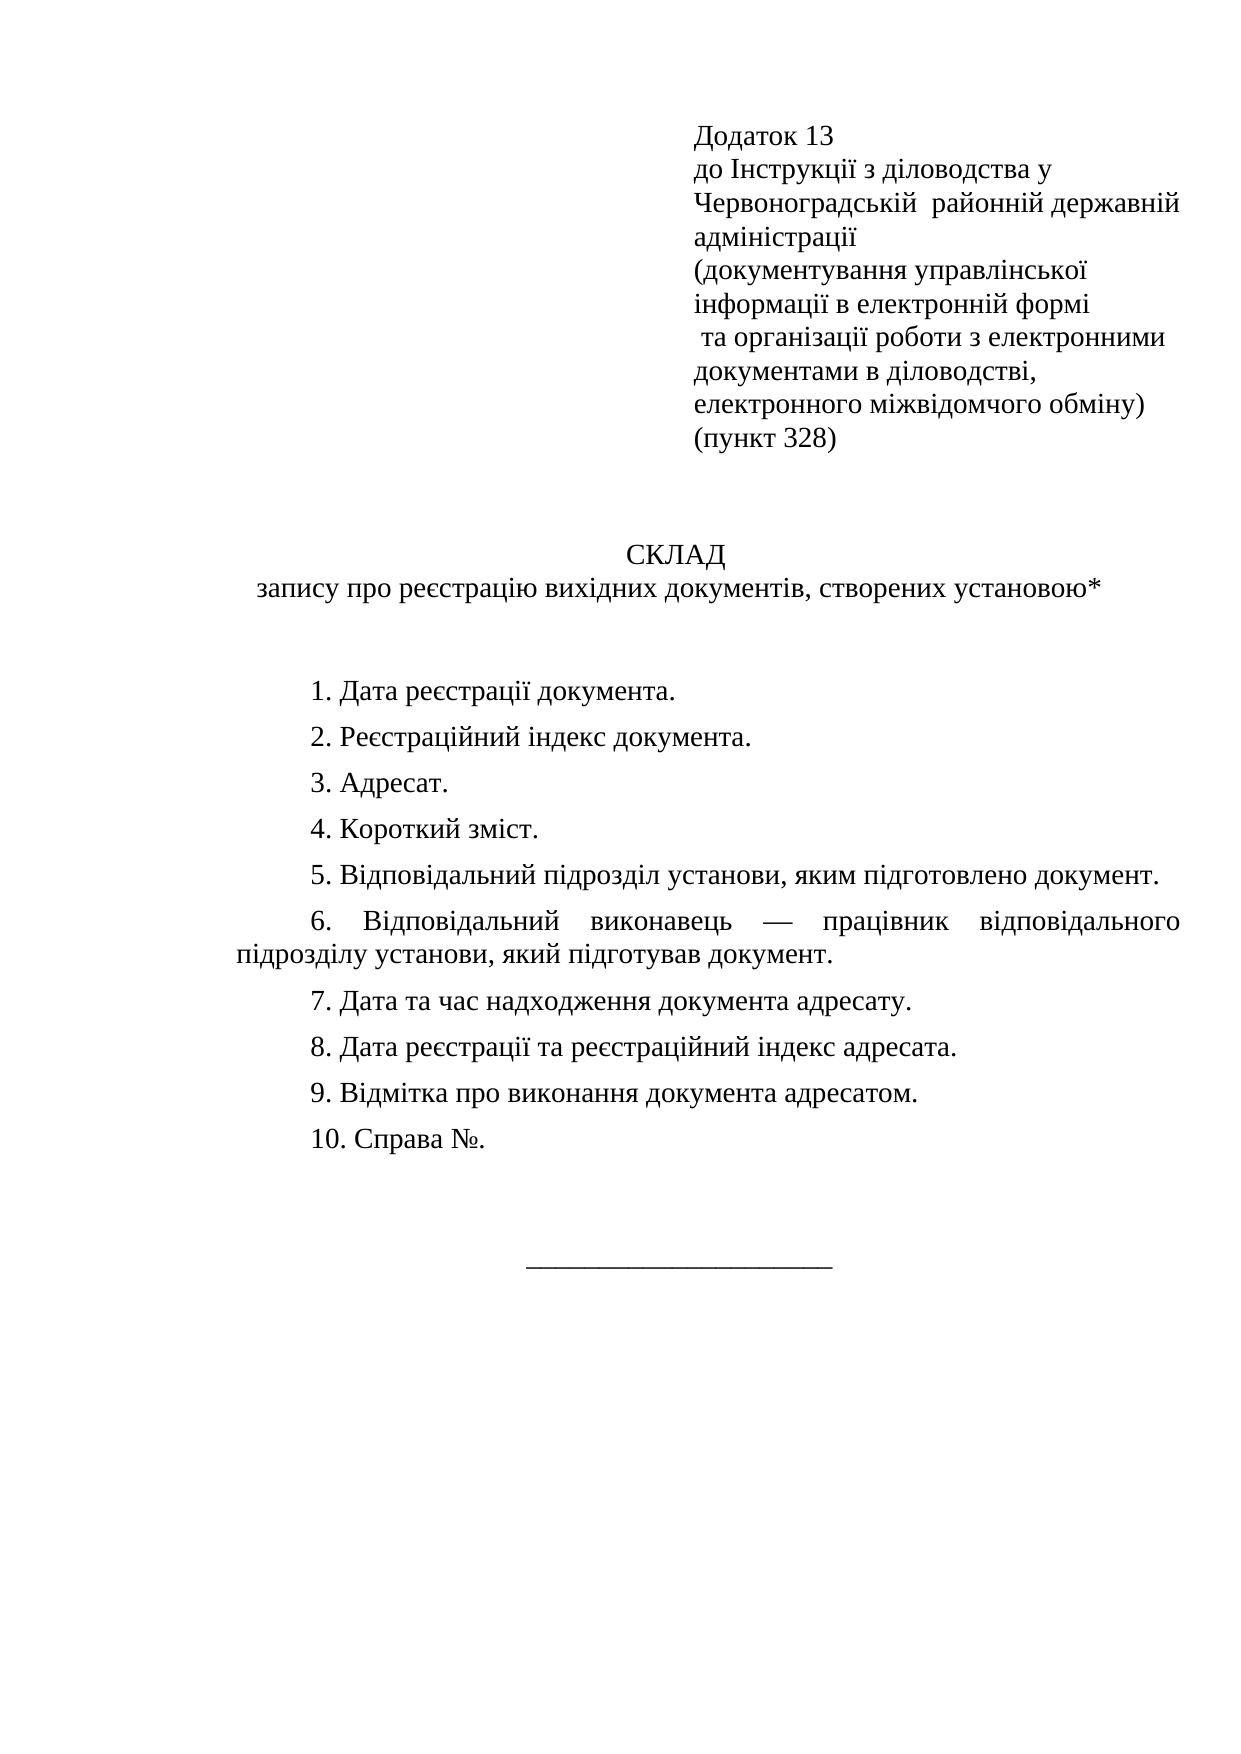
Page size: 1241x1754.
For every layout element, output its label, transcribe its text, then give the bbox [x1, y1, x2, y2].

text електронного міжвідомчого обміну) [693, 386, 1181, 420]
text 7. Дата та час надходження документа адресату. [236, 983, 1181, 1016]
text 3. Адресат. [236, 765, 1181, 798]
text 8. Дата реєстрації та реєстраційний індекс адресата. [236, 1029, 1181, 1062]
text СКЛАД запису про реєстрацію вихідних документів, створених установою* [177, 537, 1181, 604]
text Додаток 13 до Інструкції з діловодства у Червоноградській районній державній адміністрації (документування управлінської інформації в електронній формі [693, 118, 1181, 319]
text 5. Відповідальний підрозділ установи, яким підготовлено документ. [236, 857, 1181, 891]
text (пункт 328) [693, 420, 1181, 453]
text 4. Короткий зміст. [236, 811, 1181, 844]
text 2. Реєстраційний індекс документа. [236, 719, 1181, 752]
text 10. Справа №. [236, 1121, 1181, 1154]
text 6. Відповідальний виконавець — працівник відповідального підрозділу установи, який підготував документ. [236, 903, 1181, 970]
text та організації роботи з електронними документами в діловодстві, [693, 319, 1181, 386]
subtitle _____________________ [177, 1238, 1181, 1271]
text 9. Відмітка про виконання документа адресатом. [236, 1075, 1181, 1108]
text 1. Дата реєстрації документа. [236, 673, 1181, 706]
